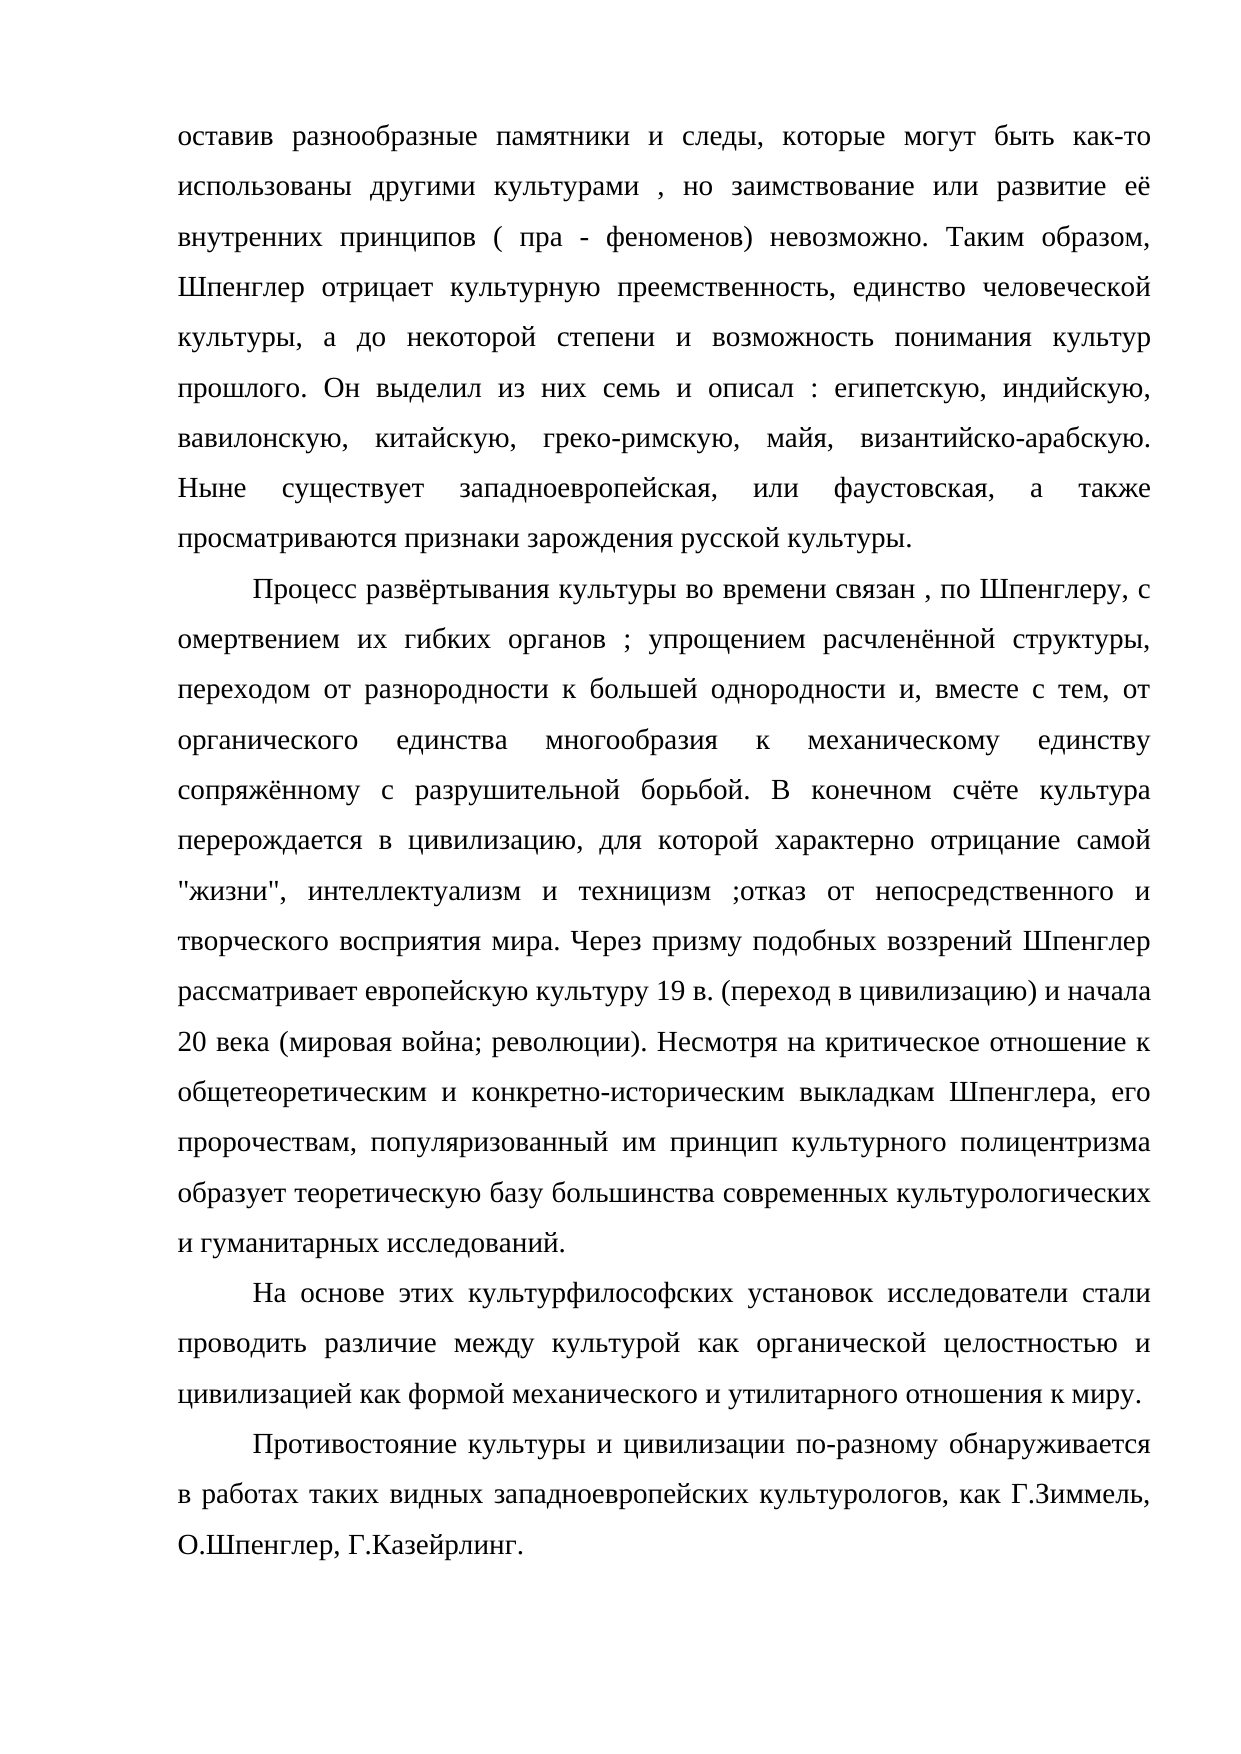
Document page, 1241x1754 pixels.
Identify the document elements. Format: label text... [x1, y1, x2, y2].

text Противостояние культуры и цивилизации по-разному обнаруживается в работах таких видных западноевропейских культурологов, как Г.Зиммель, О.Шпенглер, Г.Казейрлинг. [177, 1426, 1152, 1560]
text Процесс развёртывания культуры во времени связан , по Шпенглеру, с омертвением их гибких органов ; упрощением расчленённой структуры, переходом от разнородности к большей однородности и, вместе с тем, от органического единства многообразия к механическому единству сопряжённому с разрушительной борьбой. В конечном счёте культура перерождается в цивилизацию, для которой характерно отрицание самой "жизни", интеллектуализм и техницизм ;отказ от непосредственного и творческого восприятия мира. Через призму подобных воззрений Шпенглер рассматривает европейскую культуру 19 в. (переход в цивилизацию) и начала 20 века (мировая война; революции). Несмотря на критическое отношение к общетеоретическим и конкретно-историческим выкладкам Шпенглера, его пророчествам, популяризованный им принцип культурного полицентризма образует теоретическую базу большинства современных культурологических и гуманитарных исследований. [177, 571, 1152, 1258]
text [177, 118, 1152, 554]
text На основе этих культурфилософских установок исследователи стали проводить различие между культурой как органической целостностью и цивилизацией как формой механического и утилитарного отношения к миру. [177, 1275, 1152, 1409]
